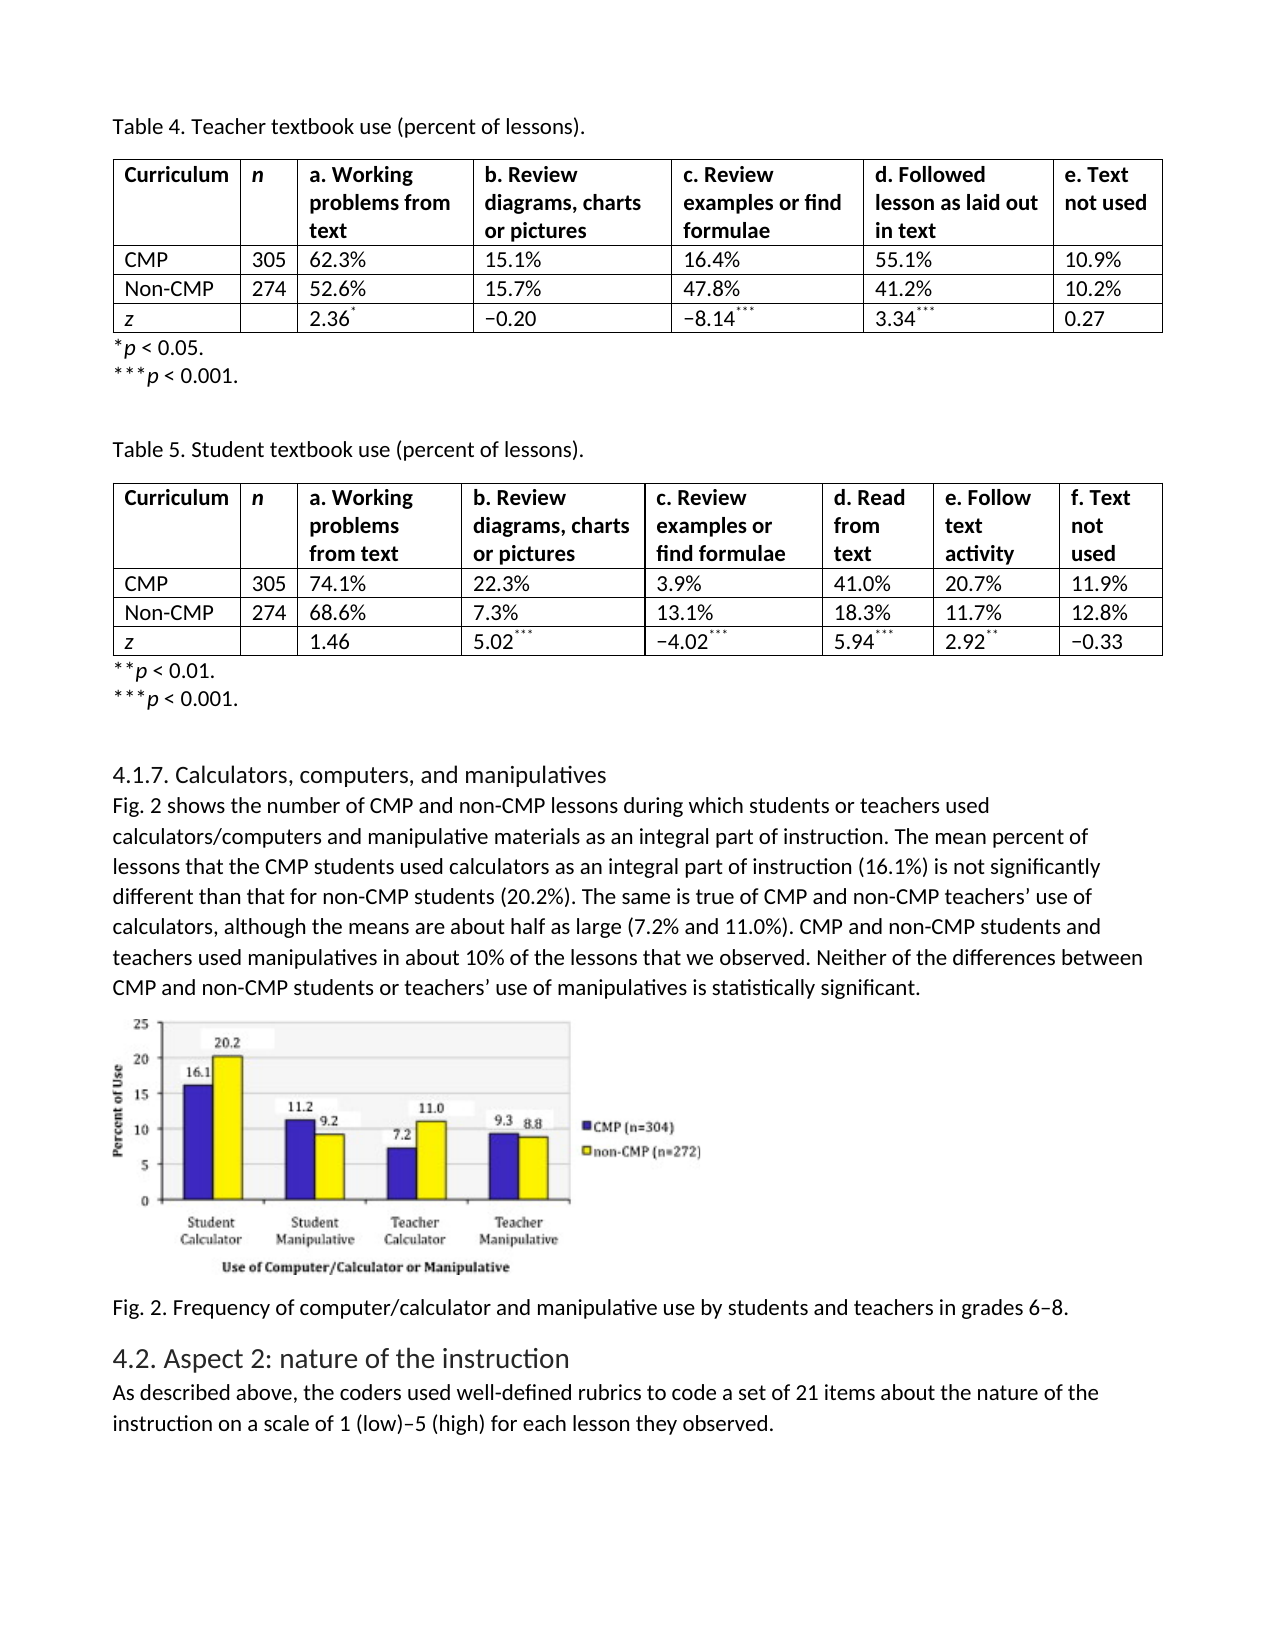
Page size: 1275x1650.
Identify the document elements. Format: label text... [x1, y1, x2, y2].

table_cell 5.02*** [462, 627, 644, 655]
text Fig. 2 shows the number of CMP and non-CMP lessons during which students or teachers used calculators/computers and manipulative materials as an integral part of instruction. The mean percent of lessons that the CMP students used calculators as an integral part of instruction (16.1%) is not significantly different than that for non-CMP students (20.2%). The same is true of CMP and non-CMP teachers’ use of calculators, although the means are about half as large (7.2% and 11.0%). CMP and non-CMP students and teachers used manipulatives in about 10% of the lessons that we observed. Neither of the differences between CMP and non-CMP students or teachers’ use of manipulatives is statistically significant. [112, 792, 1162, 1001]
table_cell CMP [114, 569, 240, 597]
text As described above, the coders used well-defined rubrics to code a set of 21 items about the nature of the instruction on a scale of 1 (low)–5 (high) for each lesson they observed. [112, 1378, 1162, 1437]
table_header e. Text not used [1054, 160, 1162, 244]
table_cell Non-CMP [114, 598, 240, 626]
table_cell [241, 304, 297, 332]
table_cell −0.33 [1060, 627, 1162, 655]
table_cell CMP [114, 246, 240, 273]
table_cell 1.46 [298, 627, 461, 655]
table_header d. Read from text [823, 484, 933, 568]
table_cell 7.3% [462, 598, 644, 626]
table_cell 68.6% [298, 598, 461, 626]
table_header n [241, 160, 297, 244]
table_header d. Followed lesson as laid out in text [864, 160, 1053, 244]
picture [112, 1019, 700, 1275]
table_cell 2.92** [934, 627, 1059, 655]
table_header c. Review examples or find formulae [646, 484, 822, 568]
subtitle 4.1.7. Calculators, computers, and manipulatives [112, 759, 1162, 789]
table_cell 22.3% [462, 569, 644, 597]
table_cell 15.1% [474, 246, 671, 273]
table_cell 47.8% [672, 275, 863, 303]
table_cell [241, 627, 297, 655]
table_cell 52.6% [298, 275, 473, 303]
table_cell −8.14*** [672, 304, 863, 332]
table_cell −4.02*** [646, 627, 822, 655]
table_cell 74.1% [298, 569, 461, 597]
table_cell Non-CMP [114, 275, 240, 303]
text Table 5. Student textbook use (percent of lessons). [112, 436, 1162, 464]
table_cell 55.1% [864, 246, 1053, 273]
table_header a. Working problems from text [298, 160, 473, 244]
table_header n [241, 484, 297, 568]
table_cell 5.94*** [823, 627, 933, 655]
table_cell 13.1% [646, 598, 822, 626]
table_header a. Working problems from text [298, 484, 461, 568]
table_cell 274 [241, 598, 297, 626]
table_cell 62.3% [298, 246, 473, 273]
table_cell 305 [241, 246, 297, 273]
text Table 4. Teacher textbook use (percent of lessons). [112, 112, 1162, 141]
text ***p < 0.001. [112, 361, 1162, 389]
text **p < 0.01. [112, 656, 1162, 684]
table_cell 20.7% [934, 569, 1059, 597]
table_cell 274 [241, 275, 297, 303]
table_cell 11.9% [1060, 569, 1162, 597]
table_cell 15.7% [474, 275, 671, 303]
table_cell z [114, 304, 240, 332]
table_header b. Review diagrams, charts or pictures [462, 484, 644, 568]
table_cell 0.27 [1054, 304, 1162, 332]
table_cell z [114, 627, 240, 655]
table_header Curriculum [114, 160, 240, 244]
table_cell 10.2% [1054, 275, 1162, 303]
table_cell −0.20 [474, 304, 671, 332]
table_cell 18.3% [823, 598, 933, 626]
subtitle 4.2. Aspect 2: nature of the instruction [112, 1340, 1162, 1376]
table_cell 41.0% [823, 569, 933, 597]
table_cell 10.9% [1054, 246, 1162, 273]
table_cell 16.4% [672, 246, 863, 273]
table_cell 305 [241, 569, 297, 597]
table_header b. Review diagrams, charts or pictures [474, 160, 671, 244]
text ***p < 0.001. [112, 684, 1162, 712]
text Fig. 2. Frequency of computer/calculator and manipulative use by students and teachers in grades 6–8. [112, 1293, 1162, 1321]
table_header c. Review examples or find formulae [672, 160, 863, 244]
table_header Curriculum [114, 484, 240, 568]
table_cell 12.8% [1060, 598, 1162, 626]
table_cell 11.7% [934, 598, 1059, 626]
table_cell 2.36* [298, 304, 473, 332]
table_cell 3.9% [646, 569, 822, 597]
table_header e. Follow text activity [934, 484, 1059, 568]
text *p < 0.05. [112, 333, 1162, 361]
table_cell 3.34*** [864, 304, 1053, 332]
table_header f. Text not used [1060, 484, 1162, 568]
table_cell 41.2% [864, 275, 1053, 303]
